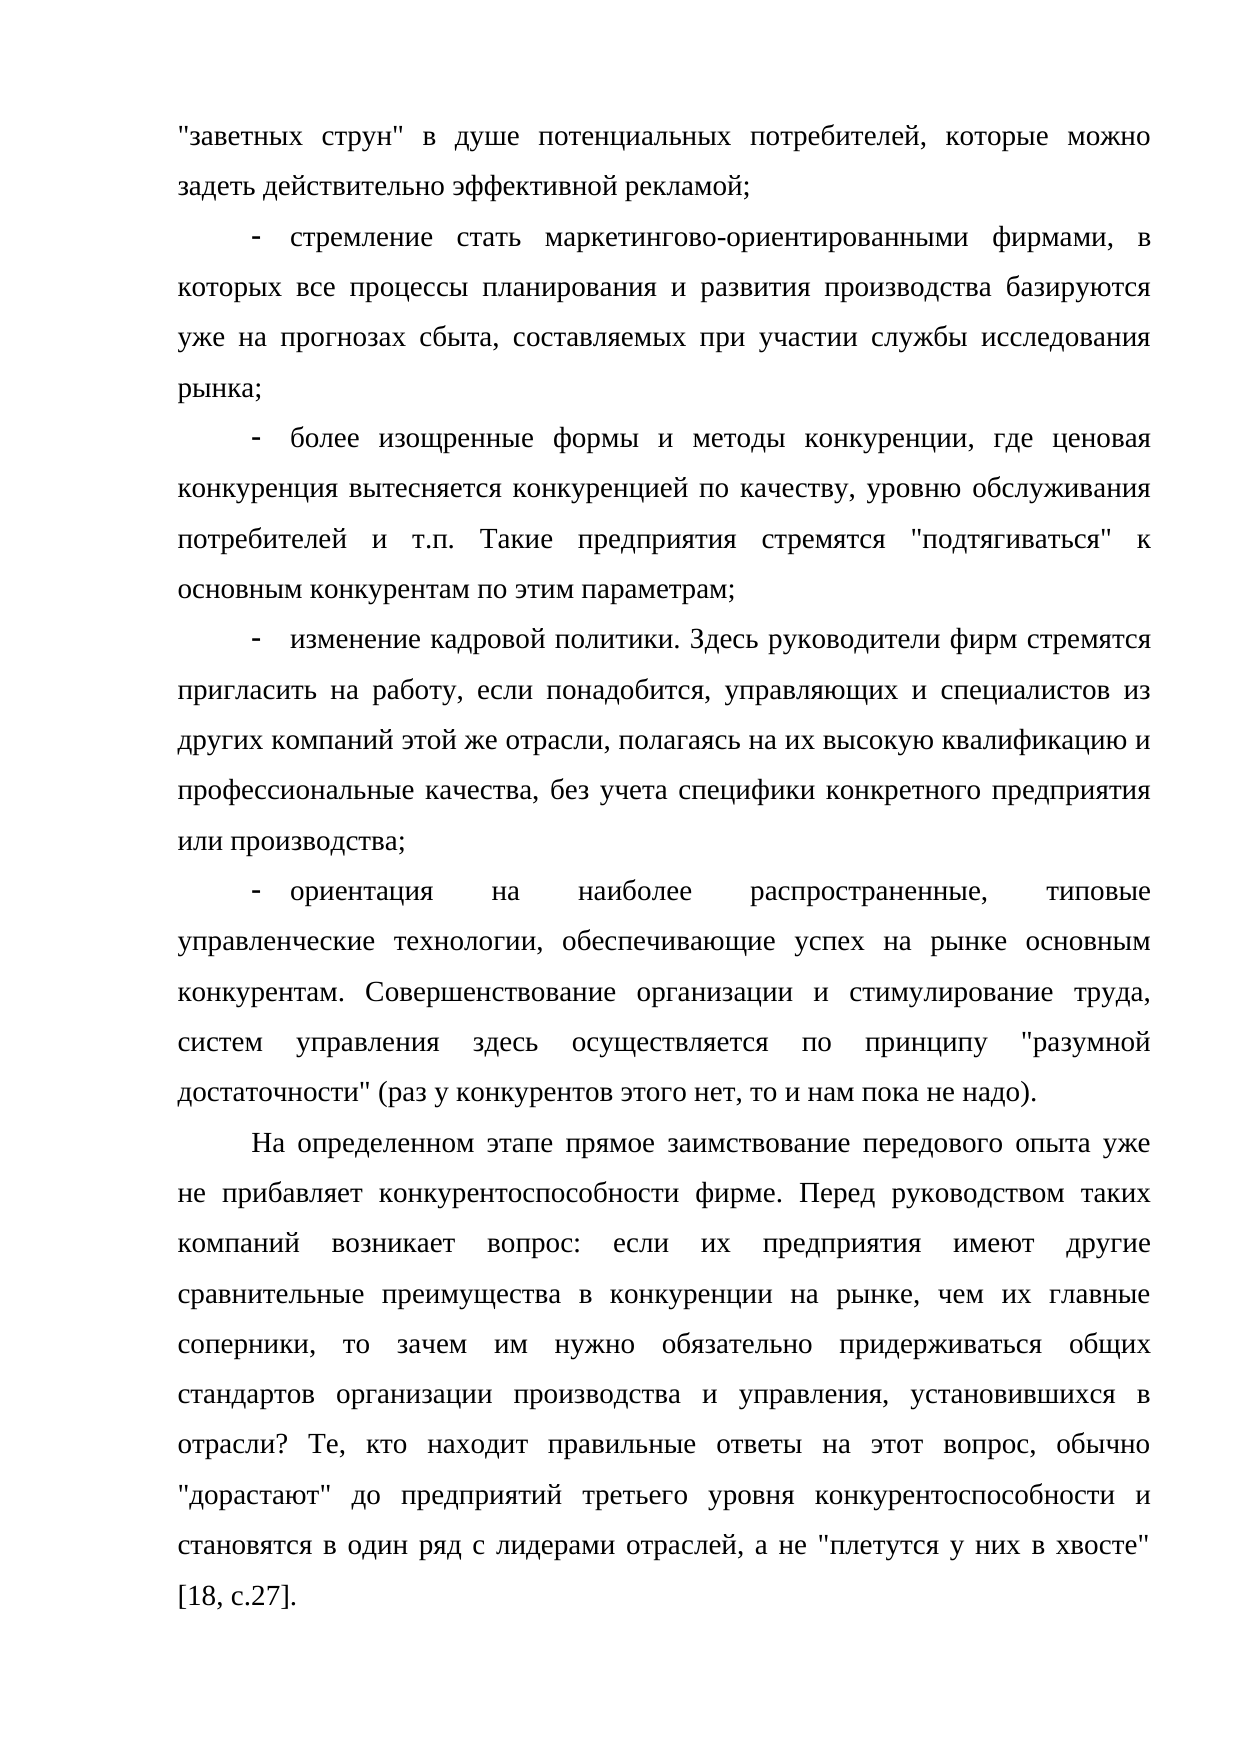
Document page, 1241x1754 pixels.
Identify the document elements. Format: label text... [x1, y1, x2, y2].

list стремление стать маркетингово-ориентированными фирмами, в которых все процессы планирования и развития производства базируются уже на прогнозах сбыта, составляемых при участии службы исследования рынка; [177, 219, 1152, 403]
list изменение кадровой политики. Здесь руководители фирм стремятся пригласить на работу, если понадобится, управляющих и специалистов из других компаний этой же отрасли, полагаясь на их высокую квалификацию и профессиональные качества, без учета специфики конкретного предприятия или производства; [177, 621, 1152, 856]
list более изощренные формы и методы конкуренции, где ценовая конкуренция вытесняется конкуренцией по качеству, уровню обслуживания потребителей и т.п. Такие предприятия стремятся "подтягиваться" к основным конкурентам по этим параметрам; [177, 420, 1152, 605]
text На определенном этапе прямое заимствование передового опыта уже не прибавляет конкурентоспособности фирме. Перед руководством таких компаний возникает вопрос: если их предприятия имеют другие сравнительные преимущества в конкуренции на рынке, чем их главные соперники, то зачем им нужно обязательно придерживаться общих стандартов организации производства и управления, установившихся в отрасли? Те, кто находит правильные ответы на этот вопрос, обычно "дорастают" до предприятий третьего уровня конкурентоспособности и становятся в один ряд с лидерами отраслей, а не "плетутся у них в хвосте" [18, с.27]. [177, 1125, 1152, 1611]
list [177, 118, 1152, 202]
list ориентация на наиболее распространенные, типовые управленческие технологии, обеспечивающие успех на рынке основным конкурентам. Совершенствование организации и стимулирование труда, систем управления здесь осуществляется по принципу "разумной достаточности" (раз у конкурентов этого нет, то и нам пока не надо). [177, 873, 1152, 1108]
